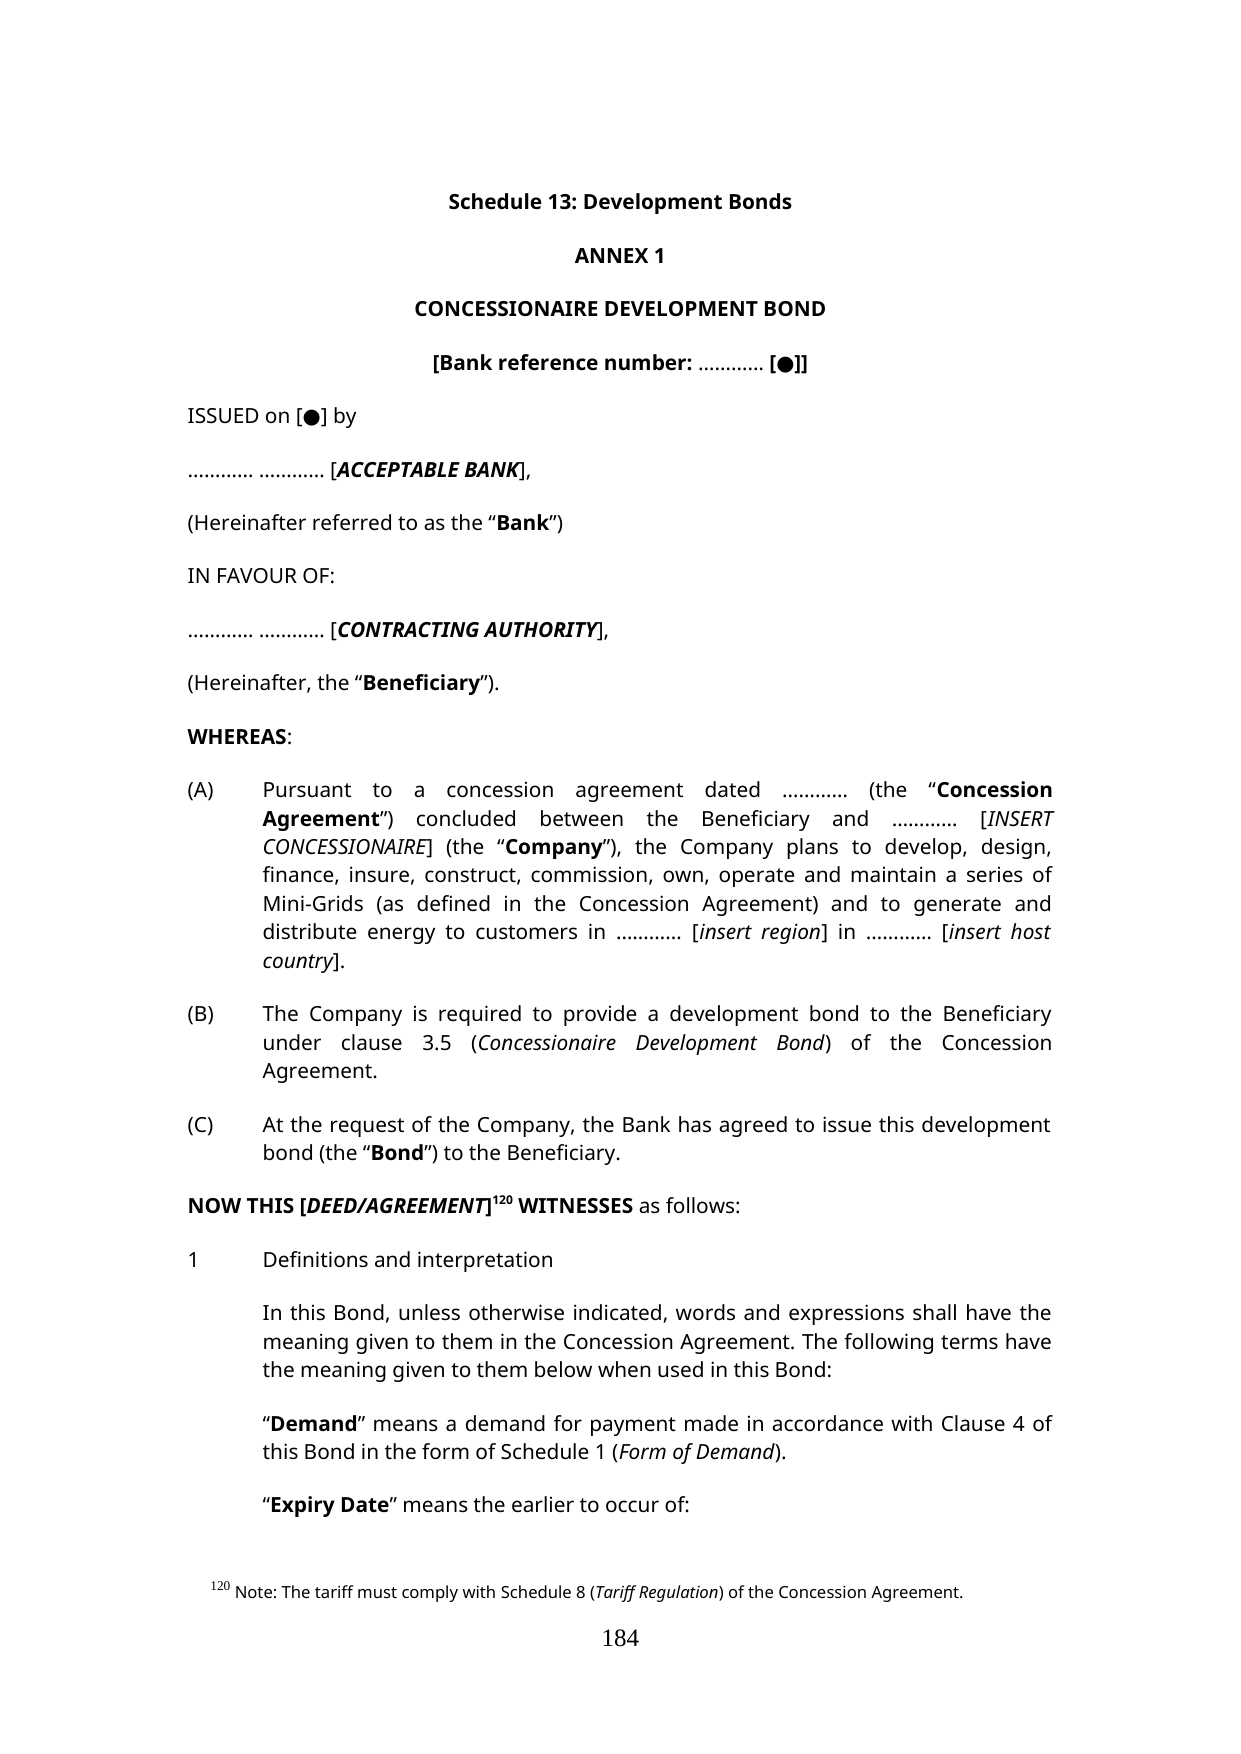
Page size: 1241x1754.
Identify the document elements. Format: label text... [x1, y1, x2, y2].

text ………… ………… [CONTRACTING AUTHORITY], [187, 615, 1053, 643]
text “Demand” means a demand for payment made in accordance with Clause 4 of this Bond in the form of Schedule 1 (Form of Demand). [262, 1409, 1053, 1466]
list Pursuant to a concession agreement dated ………… (the “Concession Agreement”) concluded between the Beneficiary and ………… [INSERT CONCESSIONAIRE] (the “Company”), the Company plans to develop, design, finance, insure, construct, commission, own, operate and maintain a series of Mini-Grids (as defined in the Concession Agreement) and to generate and distribute energy to customers in ………… [insert region] in ………… [insert host country]. [187, 775, 1053, 974]
text (Hereinafter, the “Beneficiary”). [187, 668, 1053, 697]
text At the request of the Company, the Bank has agreed to issue this development bond (the “Bond”) to the Beneficiary. [187, 1110, 1053, 1167]
text : Development Bonds [187, 187, 1053, 216]
text “Expiry Date” means the earlier to occur of: [262, 1491, 1053, 1519]
text The Company is required to provide a development bond to the Beneficiary under clause 3.5 (Concessionaire Development Bond) of the Concession Agreement. [187, 999, 1053, 1085]
text [Bank reference number: ………… [●]] [187, 348, 1053, 376]
text CONCESSIONAIRE DEVELOPMENT BOND [187, 294, 1053, 323]
text ANNEX 1 [187, 241, 1053, 269]
text ………… ………… [ACCEPTABLE BANK], [187, 455, 1053, 483]
text Definitions and interpretation [187, 1245, 1053, 1273]
text IN FAVOUR OF: [187, 562, 1053, 590]
text WHEREAS: [187, 722, 1053, 750]
text (Hereinafter referred to as the “Bank”) [187, 508, 1053, 537]
text NOW THIS [DEED/AGREEMENT] WITNESSES as follows: [187, 1192, 1053, 1220]
text ISSUED on [●] by [187, 401, 1053, 430]
text In this Bond, unless otherwise indicated, words and expressions shall have the meaning given to them in the Concession Agreement. The following terms have the meaning given to them below when used in this Bond: [262, 1298, 1053, 1384]
